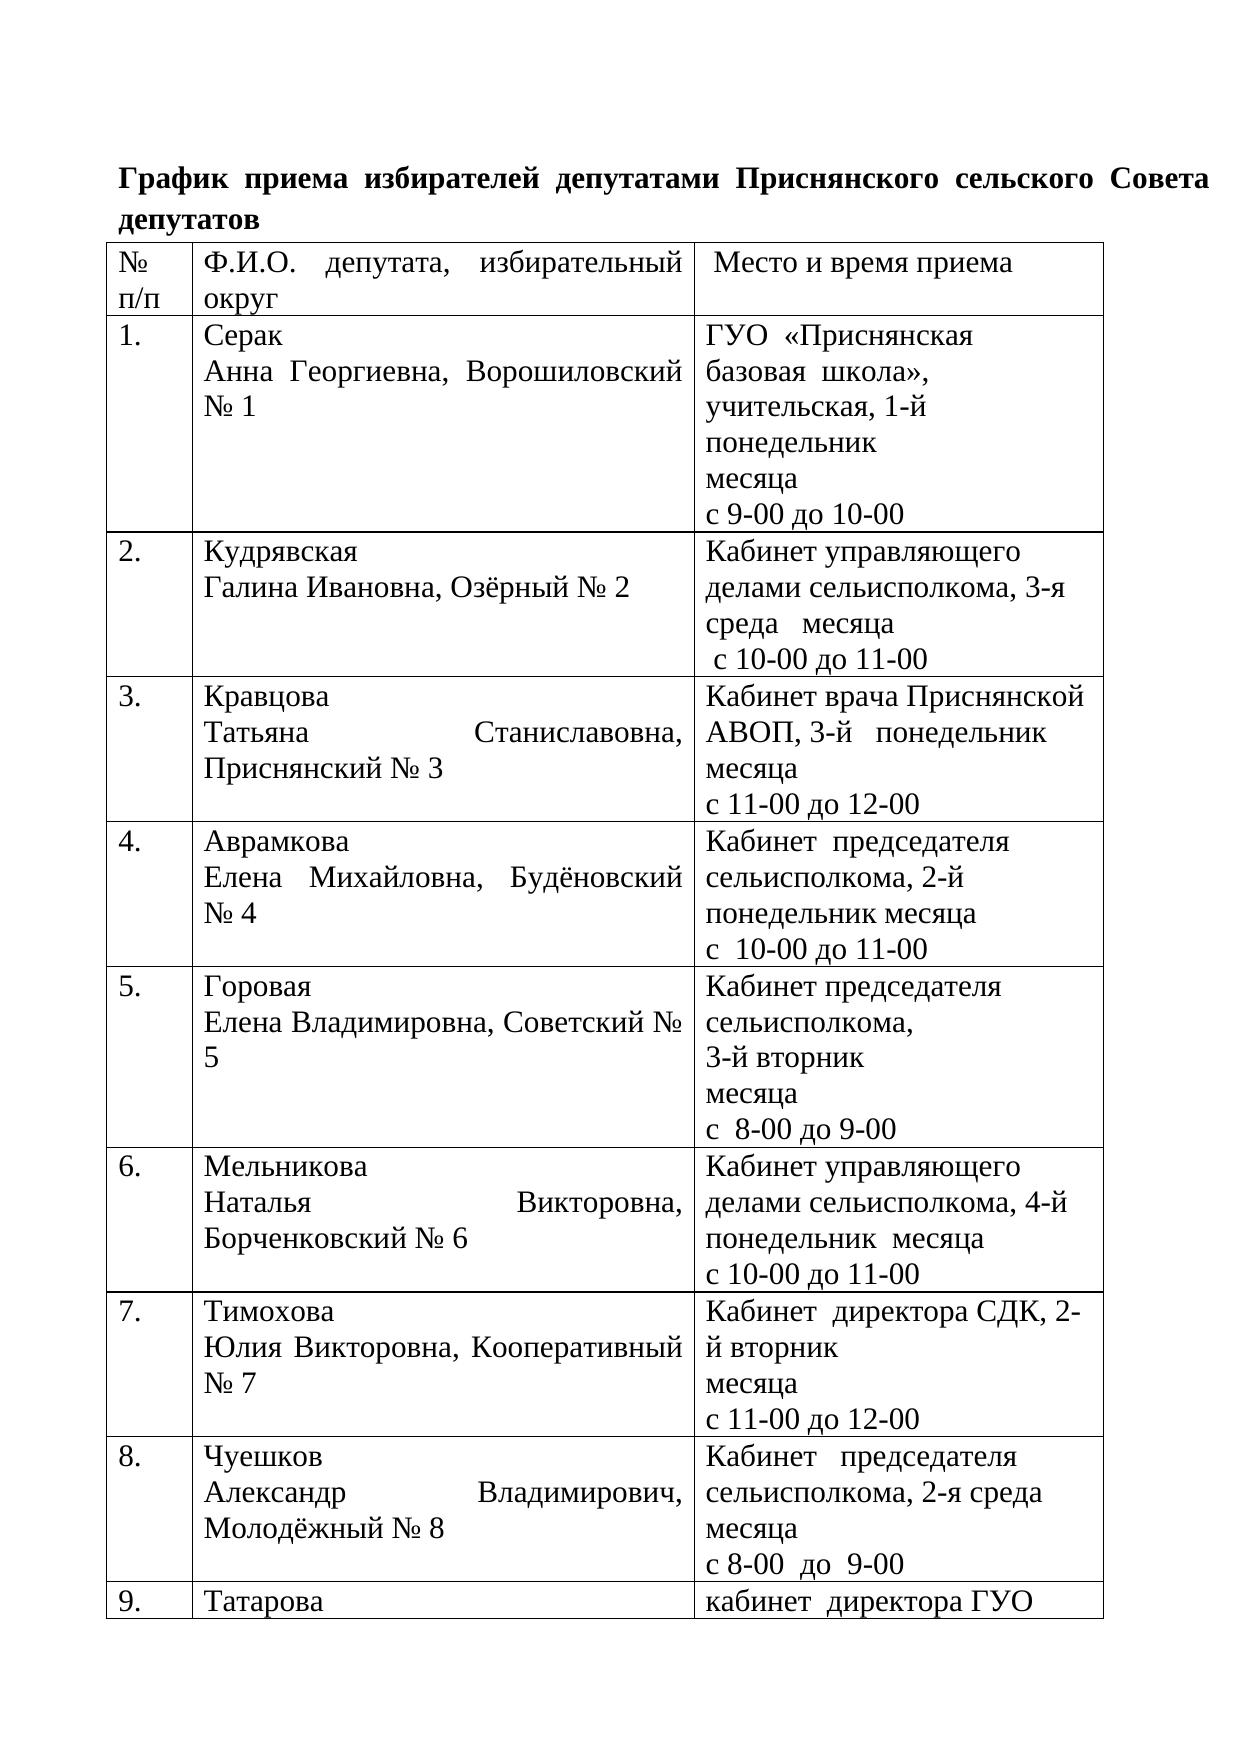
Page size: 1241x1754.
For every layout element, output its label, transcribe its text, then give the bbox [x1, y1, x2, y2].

table_cell Мельникова Наталья Викторовна, Борченковский № 6 [193, 1148, 694, 1291]
table_cell 7. [107, 1293, 192, 1436]
table_cell 1. [107, 316, 192, 531]
table_cell Кравцова Татьяна Станиславовна, Приснянский № 3 [193, 677, 694, 821]
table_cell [193, 1582, 694, 1618]
text График приема избирателей депутатами Приснянского сельского Совета депутатов [118, 159, 1211, 237]
table_cell ГУО «Приснянская базовая школа», учительская, 1-й понедельник месяца с 9-00 до 10-00 [695, 316, 1103, 531]
table_cell Кабинет управляющего делами сельисполкома, 3-я среда месяца с 10-00 до 11-00 [695, 533, 1103, 676]
table_cell Тимохова Юлия Викторовна, Кооперативный № 7 [193, 1293, 694, 1436]
table_cell 6. [107, 1148, 192, 1291]
table_cell Аврамкова Елена Михайловна, Будёновский № 4 [193, 822, 694, 966]
table_cell Кабинет управляющего делами сельисполкома, 4-й понедельник месяца с 10-00 до 11-00 [695, 1148, 1103, 1291]
table_cell Кабинет директора СДК, 2-й вторник месяца с 11-00 до 12-00 [695, 1293, 1103, 1436]
table_cell Серак Анна Георгиевна, Ворошиловский № 1 [193, 316, 694, 531]
table_cell 5. [107, 967, 192, 1147]
table_cell 8. [107, 1437, 192, 1581]
table_cell Кабинет председателя сельисполкома, 2-я среда месяца с 8-00 до 9-00 [695, 1437, 1103, 1581]
table_header Ф.И.О. депутата, избирательный округ [193, 243, 694, 315]
table_cell Кабинет врача Приснянской АВОП, 3-й понедельник месяца с 11-00 до 12-00 [695, 677, 1103, 821]
table_cell 2. [107, 533, 192, 676]
table_cell 3. [107, 677, 192, 821]
table_cell 4. [107, 822, 192, 966]
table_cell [695, 1582, 1103, 1618]
table_cell Чуешков Александр Владимирович, Молодёжный № 8 [193, 1437, 694, 1581]
table_header Место и время приема [695, 243, 1103, 315]
table_cell Кудрявская Галина Ивановна, Озёрный № 2 [193, 533, 694, 676]
table_cell Горовая Елена Владимировна, Советский № 5 [193, 967, 694, 1147]
table_cell 9. [107, 1582, 192, 1618]
table_cell Кабинет председателя сельисполкома, 2-й понедельник месяца с 10-00 до 11-00 [695, 822, 1103, 966]
table_cell Кабинет председателя сельисполкома, 3-й вторник месяца с 8-00 до 9-00 [695, 967, 1103, 1147]
table_header № п/п [107, 243, 192, 315]
